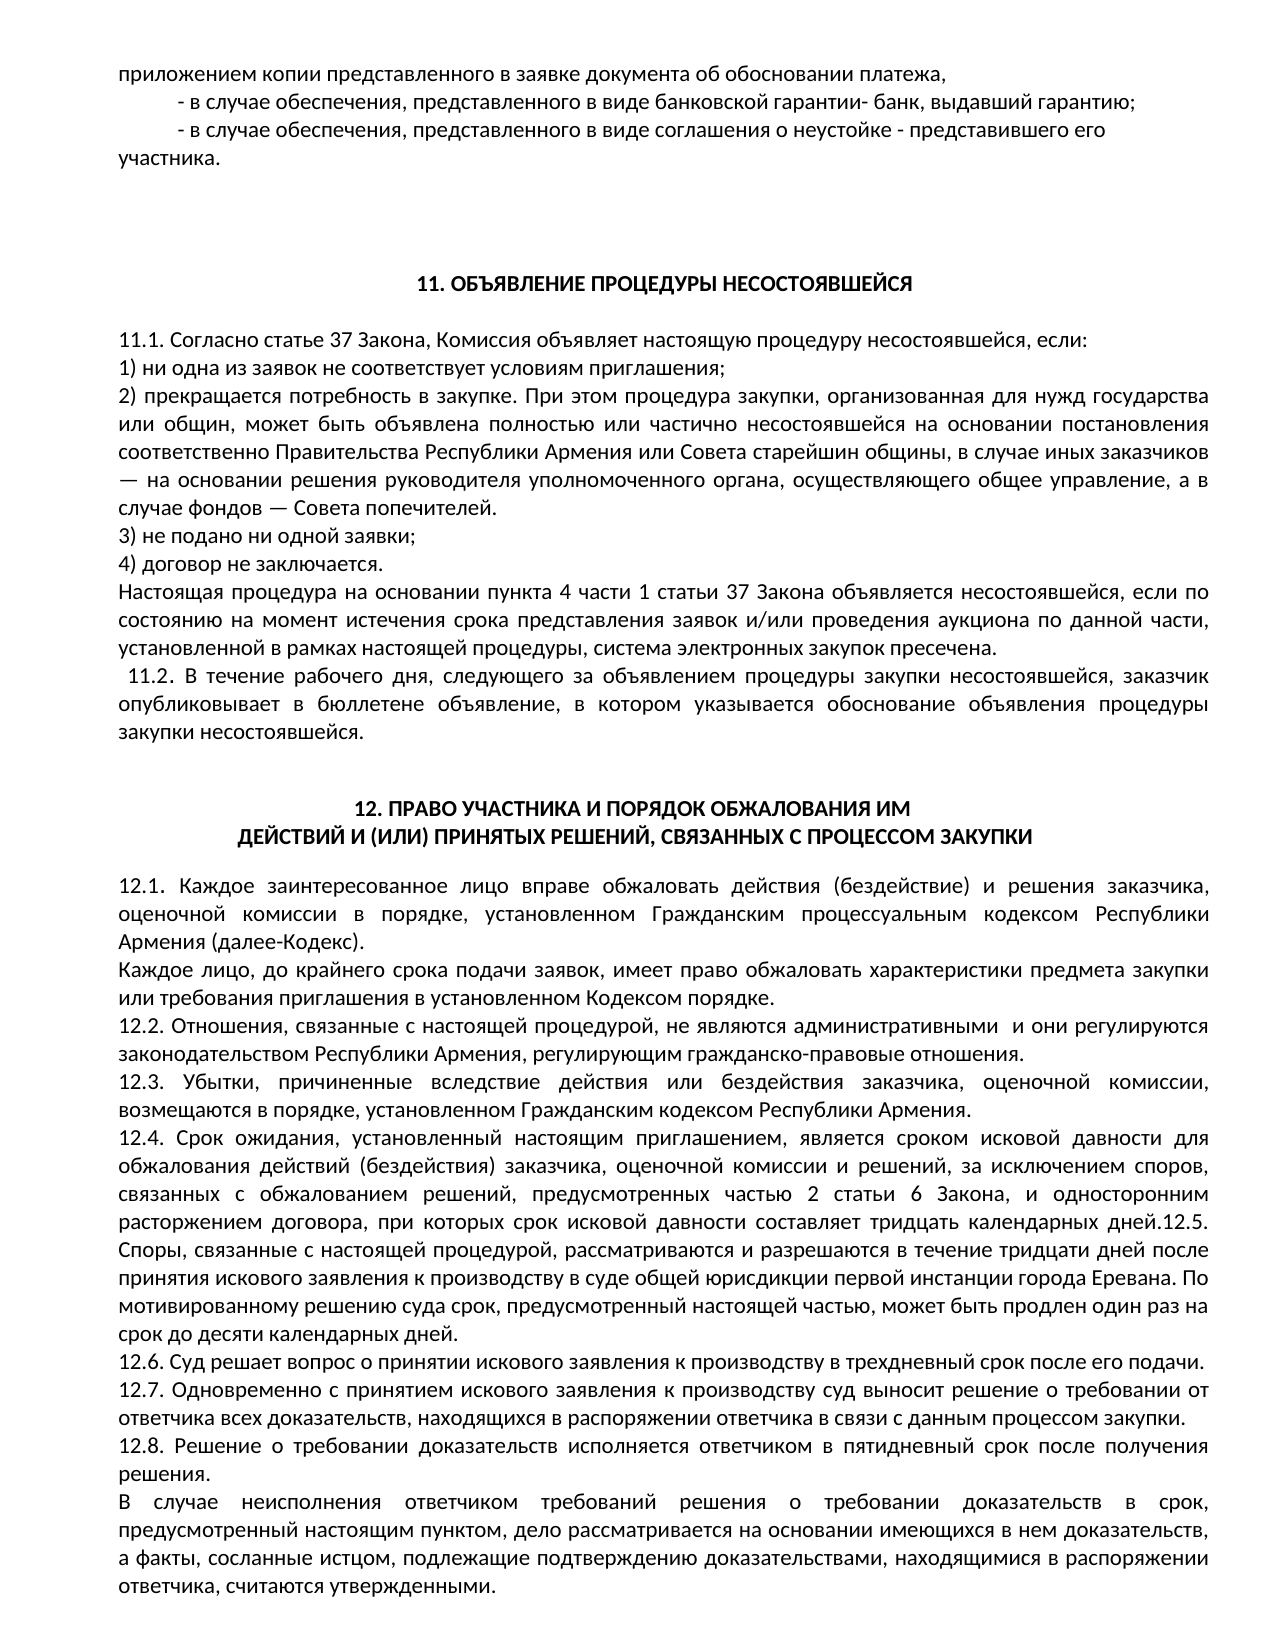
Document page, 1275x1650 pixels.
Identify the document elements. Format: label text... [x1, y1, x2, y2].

text В случае неисполнения ответчиком требований решения о требовании доказательств в срок, предусмотренный настоящим пунктом, дело рассматривается на основании имеющихся в нем доказательств, а факты, сосланные истцом, подлежащие подтверждению доказательствами, находящимися в распоряжении ответчика, считаются утвержденными. [118, 1487, 1211, 1599]
text 1) ни одна из заявок не соответствует условиям приглашения; [118, 353, 1211, 381]
text 12.8. Решение о требовании доказательств исполняется ответчиком в пятидневный срок после получения решения. [118, 1431, 1211, 1487]
text - в случае обеспечения, представленного в виде банковской гарантии- банк, выдавший гарантию; [118, 87, 1211, 115]
text 2) прекращается потребность в закупке. При этом процедура закупки, организованная для нужд государства или общин, может быть объявлена полностью или частично несостоявшейся на основании постановления соответственно Правительства Республики Армения или Совета старейшин общины, в случае иных заказчиков — на основании решения руководителя уполномоченного органа, осуществляющего общее управление, а в случае фондов — Совета попечителей. [118, 381, 1211, 521]
text 12.1․ Каждое заинтересованное лицо вправе обжаловать действия (бездействие) и решения заказчика, оценочной комиссии в порядке, установленном Гражданским процессуальным кодексом Республики Армения (далее-Кодекс). [118, 871, 1211, 955]
text 4) договор не заключается. [118, 549, 1211, 577]
text 11.2․ В течение рабочего дня, следующего за объявлением процедуры закупки несостоявшейся, заказчик опубликовывает в бюллетене объявление, в котором указывается обоснование объявления процедуры закупки несостоявшейся. [118, 661, 1211, 745]
text 11.1. Согласно статье 37 Закона, Комиссия объявляет настоящую процедуру несостоявшейся, если: [118, 325, 1211, 353]
text 12.2. Отношения, связанные с настоящей процедурой, не являются административными и они регулируются законодательством Республики Армения, регулирующим гражданско-правовые отношения. [118, 1011, 1211, 1067]
text 12. ПРАВО УЧАСТНИКА И ПОРЯДОК ОБЖАЛОВАНИЯ ИМ ДЕЙСТВИЙ И (ИЛИ) ПРИНЯТЫХ РЕШЕНИЙ, СВЯЗАННЫХ С ПРОЦЕССОМ ЗАКУПКИ [118, 794, 1152, 850]
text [118, 59, 1211, 87]
text 11. ОБЪЯВЛЕНИЕ ПРОЦЕДУРЫ НЕСОСТОЯВШЕЙСЯ [118, 269, 1211, 297]
text 12.3. Убытки, причиненные вследствие действия или бездействия заказчика, оценочной комиссии, возмещаются в порядке, установленном Гражданским кодексом Республики Армения. [118, 1067, 1211, 1123]
text - в случае обеспечения, представленного в виде соглашения о неустойке - представившего его участника. [118, 115, 1211, 171]
text 12.6. Суд решает вопрос о принятии искового заявления к производству в трехдневный срок после его подачи. [118, 1347, 1211, 1375]
text 12.7. Одновременно с принятием искового заявления к производству суд выносит решение о требовании от ответчика всех доказательств, находящихся в распоряжении ответчика в связи с данным процессом закупки. [118, 1375, 1211, 1431]
text Каждое лицо, до крайнего срока подачи заявок, имеет право обжаловать характеристики предмета закупки или требования приглашения в установленном Кодексом порядке. [118, 955, 1211, 1011]
text 3) не подано ни одной заявки; [118, 521, 1211, 549]
text 12.4. Срок ожидания, установленный настоящим приглашением, является сроком исковой давности для обжалования действий (бездействия) заказчика, оценочной комиссии и решений, за исключением споров, связанных с обжалованием решений, предусмотренных частью 2 статьи 6 Закона, и односторонним расторжением договора, при которых срок исковой давности составляет тридцать календарных дней.12.5. Споры, связанные с настоящей процедурой, рассматриваются и разрешаются в течение тридцати дней после принятия искового заявления к производству в суде общей юрисдикции первой инстанции города Еревана. По мотивированному решению суда срок, предусмотренный настоящей частью, может быть продлен один раз на срок до десяти календарных дней. [118, 1123, 1211, 1347]
text Настоящая процедура на основании пункта 4 части 1 статьи 37 Закона объявляется несостоявшейся, если по состоянию на момент истечения срока представления заявок и/или проведения аукциона по данной части, установленной в рамках настоящей процедуры, система электронных закупок пресечена. [118, 577, 1211, 661]
